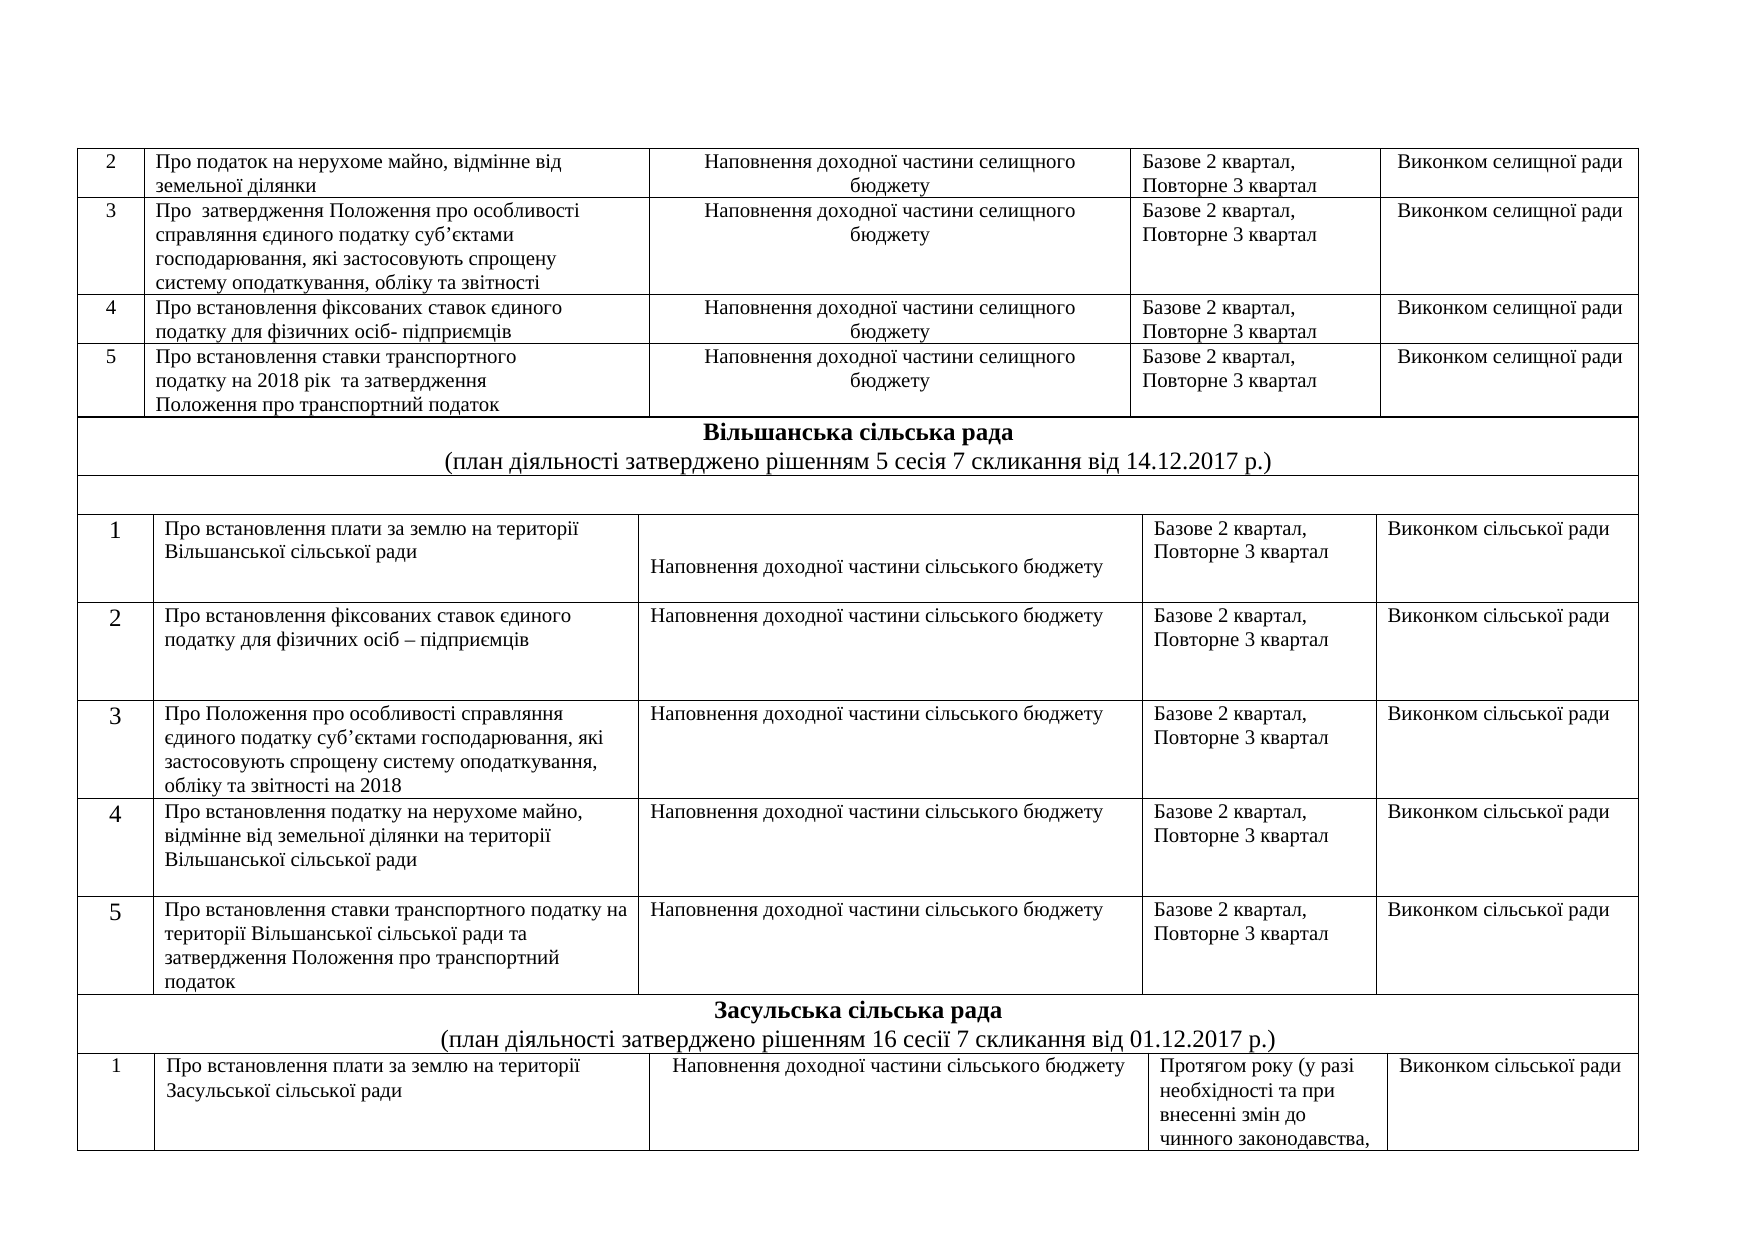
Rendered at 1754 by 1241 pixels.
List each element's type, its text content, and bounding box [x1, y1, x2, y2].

table_cell 4 [78, 799, 153, 896]
table_cell Виконком сільської ради [1377, 897, 1638, 994]
table_cell Базове 2 квартал, Повторне 3 квартал [1131, 295, 1380, 343]
table_cell Виконком сільської ради [1377, 515, 1638, 602]
table_cell Наповнення доходної частини сільського бюджету [639, 799, 1142, 896]
table_cell Виконком сільської ради [1377, 799, 1638, 896]
table_cell 2 [78, 149, 144, 197]
table_cell Виконком сільської ради [1377, 701, 1638, 798]
table_cell Виконком селищної ради [1381, 295, 1638, 343]
table_cell Про податок на нерухоме майно, відмінне від земельної ділянки [145, 149, 649, 197]
table_cell 5 [78, 897, 153, 994]
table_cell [650, 1054, 1148, 1150]
table_cell Про встановлення податку на нерухоме майно, відмінне від земельної ділянки на території Вільшанської сільської ради [154, 799, 638, 896]
table_cell Базове 2 квартал, Повторне 3 квартал [1143, 603, 1376, 700]
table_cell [1388, 1054, 1638, 1150]
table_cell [650, 149, 1130, 197]
table_cell Базове 2 квартал, Повторне 3 квартал [1131, 198, 1380, 294]
table_cell Про встановлення фіксованих ставок єдиного податку для фізичних осіб- підприємців [145, 295, 649, 343]
table_cell Базове 2 квартал, Повторне 3 квартал [1143, 701, 1376, 798]
table_cell Виконком селищної ради [1381, 198, 1638, 294]
table_cell 5 [78, 344, 144, 416]
table_cell Про Положення про особливості справляння єдиного податку суб’єктами господарювання, які застосовують спрощену систему оподаткування, обліку та звітності на 2018 [154, 701, 638, 798]
table_cell Базове 2 квартал, Повторне 3 квартал [1143, 799, 1376, 896]
table_cell Про встановлення плати за землю на території Вільшанської сільської ради [154, 515, 638, 602]
table_cell Наповнення доходної частини сільського бюджету [639, 603, 1142, 700]
table_cell Наповнення доходної частини селищного бюджету [650, 198, 1130, 294]
table_cell 1 [78, 1054, 154, 1150]
table_cell Виконком сільської ради [1377, 603, 1638, 700]
table_cell 4 [78, 295, 144, 343]
table_cell Базове 2 квартал, Повторне 3 квартал [1143, 897, 1376, 994]
table_cell Виконком селищної ради [1381, 344, 1638, 416]
table_cell Наповнення доходної частини сільського бюджету [639, 897, 1142, 994]
table_cell 1 [78, 515, 153, 602]
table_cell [1149, 1054, 1387, 1150]
table_cell Про затвердження Положення про особливості справляння єдиного податку суб’єктами господарювання, які застосовують спрощену систему оподаткування, обліку та звітності [145, 198, 649, 294]
table_cell Наповнення доходної частини селищного бюджету [650, 344, 1130, 416]
table_cell Засульська сільська рада (план діяльності затверджено рішенням 16 сесії 7 скликання від 01.12.2017 р.) [78, 995, 1638, 1052]
table_cell Про встановлення ставки транспортного податку на 2018 рік та затвердження Положення про транспортний податок [145, 344, 649, 416]
table_cell 2 [78, 603, 153, 700]
table_cell Базове 2 квартал, Повторне 3 квартал [1143, 515, 1376, 602]
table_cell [1381, 149, 1638, 197]
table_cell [155, 1054, 649, 1150]
table_cell 3 [78, 701, 153, 798]
table_cell Базове 2 квартал, Повторне 3 квартал [1131, 344, 1380, 416]
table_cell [1131, 149, 1380, 197]
table_cell 3 [78, 198, 144, 294]
table_cell Наповнення доходної частини селищного бюджету [650, 295, 1130, 343]
table_cell Наповнення доходної частини сільського бюджету [639, 515, 1142, 602]
table_cell [78, 476, 1638, 514]
table_cell Вільшанська сільська рада (план діяльності затверджено рішенням 5 сесія 7 скликання від 14.12.2017 р.) [78, 418, 1638, 475]
table_cell Наповнення доходної частини сільського бюджету [639, 701, 1142, 798]
table_cell Про встановлення ставки транспортного податку на території Вільшанської сільської ради та затвердження Положення про транспортний податок [154, 897, 638, 994]
table_cell Про встановлення фіксованих ставок єдиного податку для фізичних осіб – підприємців [154, 603, 638, 700]
